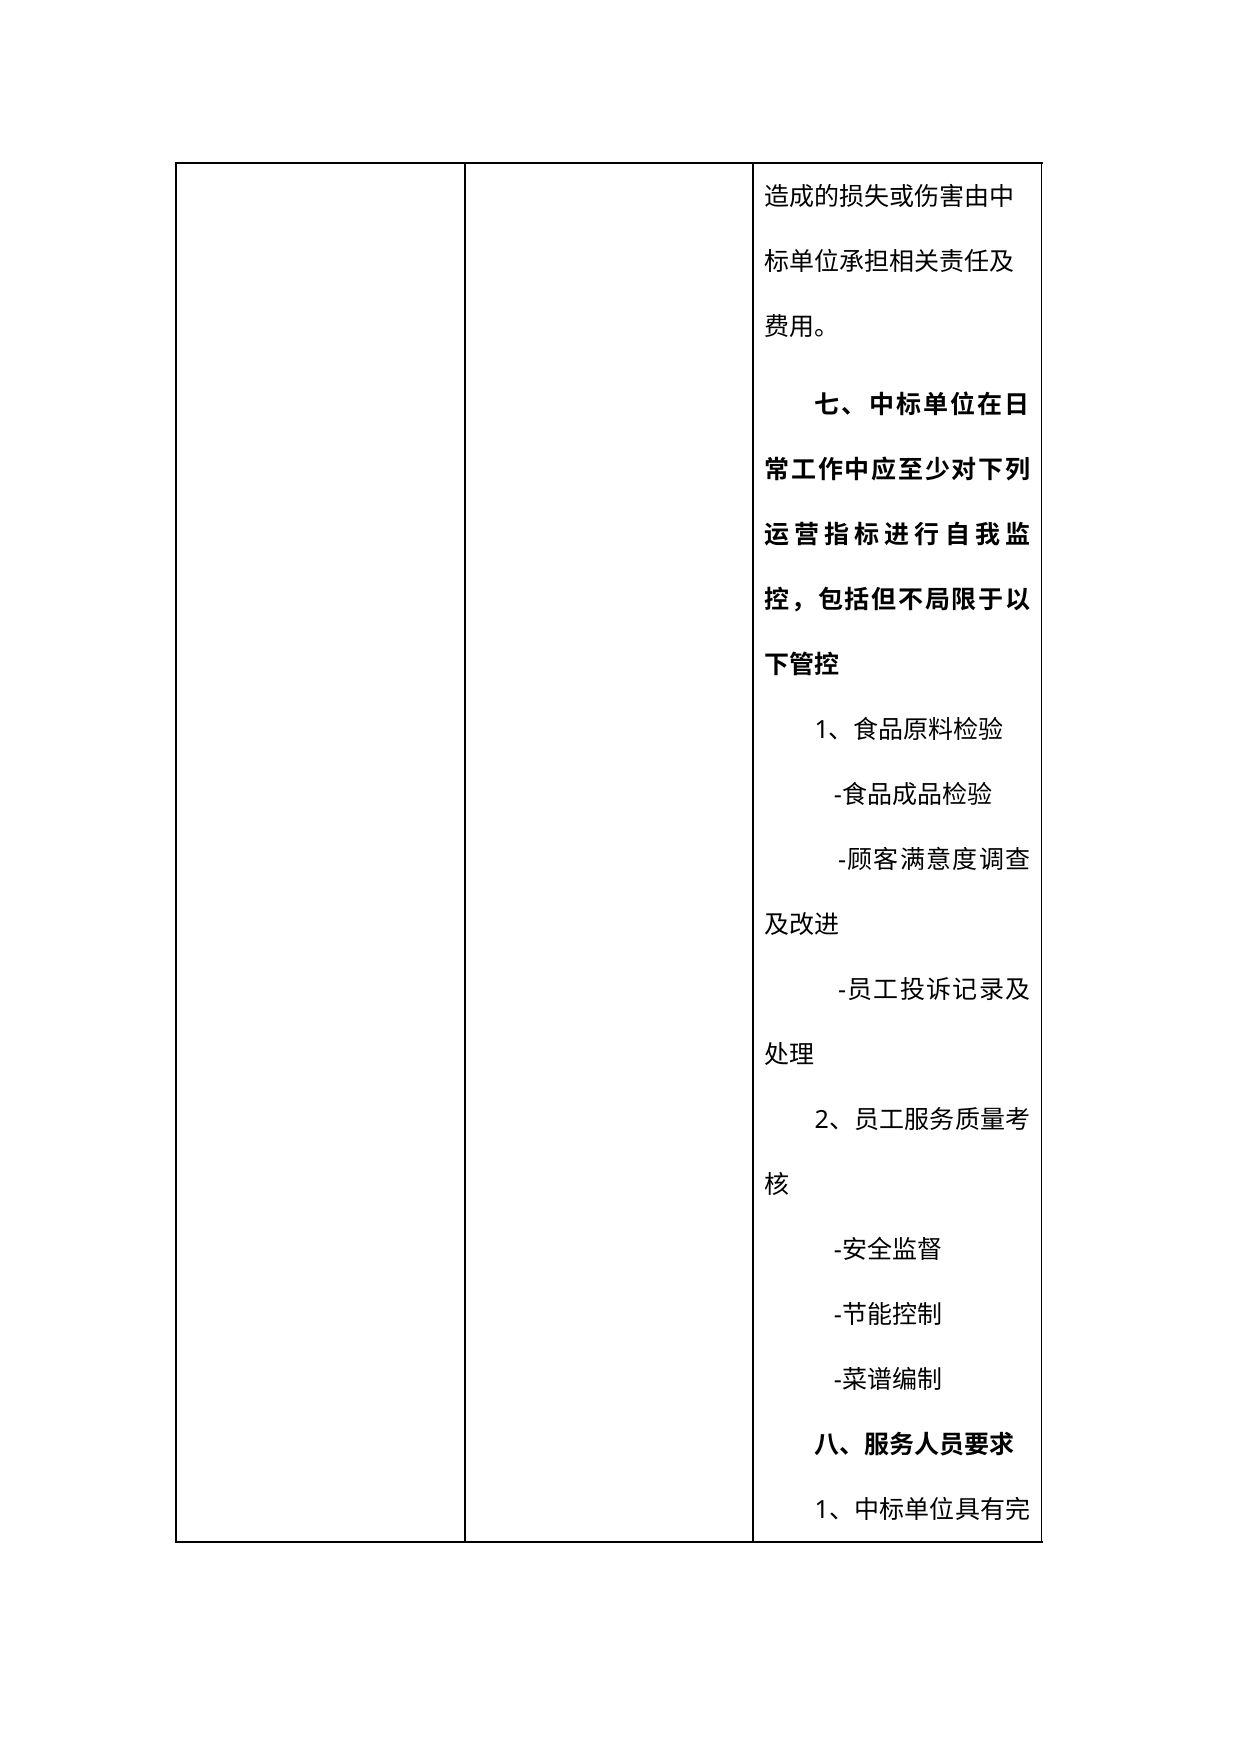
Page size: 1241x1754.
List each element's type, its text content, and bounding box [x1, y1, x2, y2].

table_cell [754, 164, 1041, 1541]
table_cell [466, 164, 752, 1541]
table_cell 1 [177, 164, 464, 1541]
